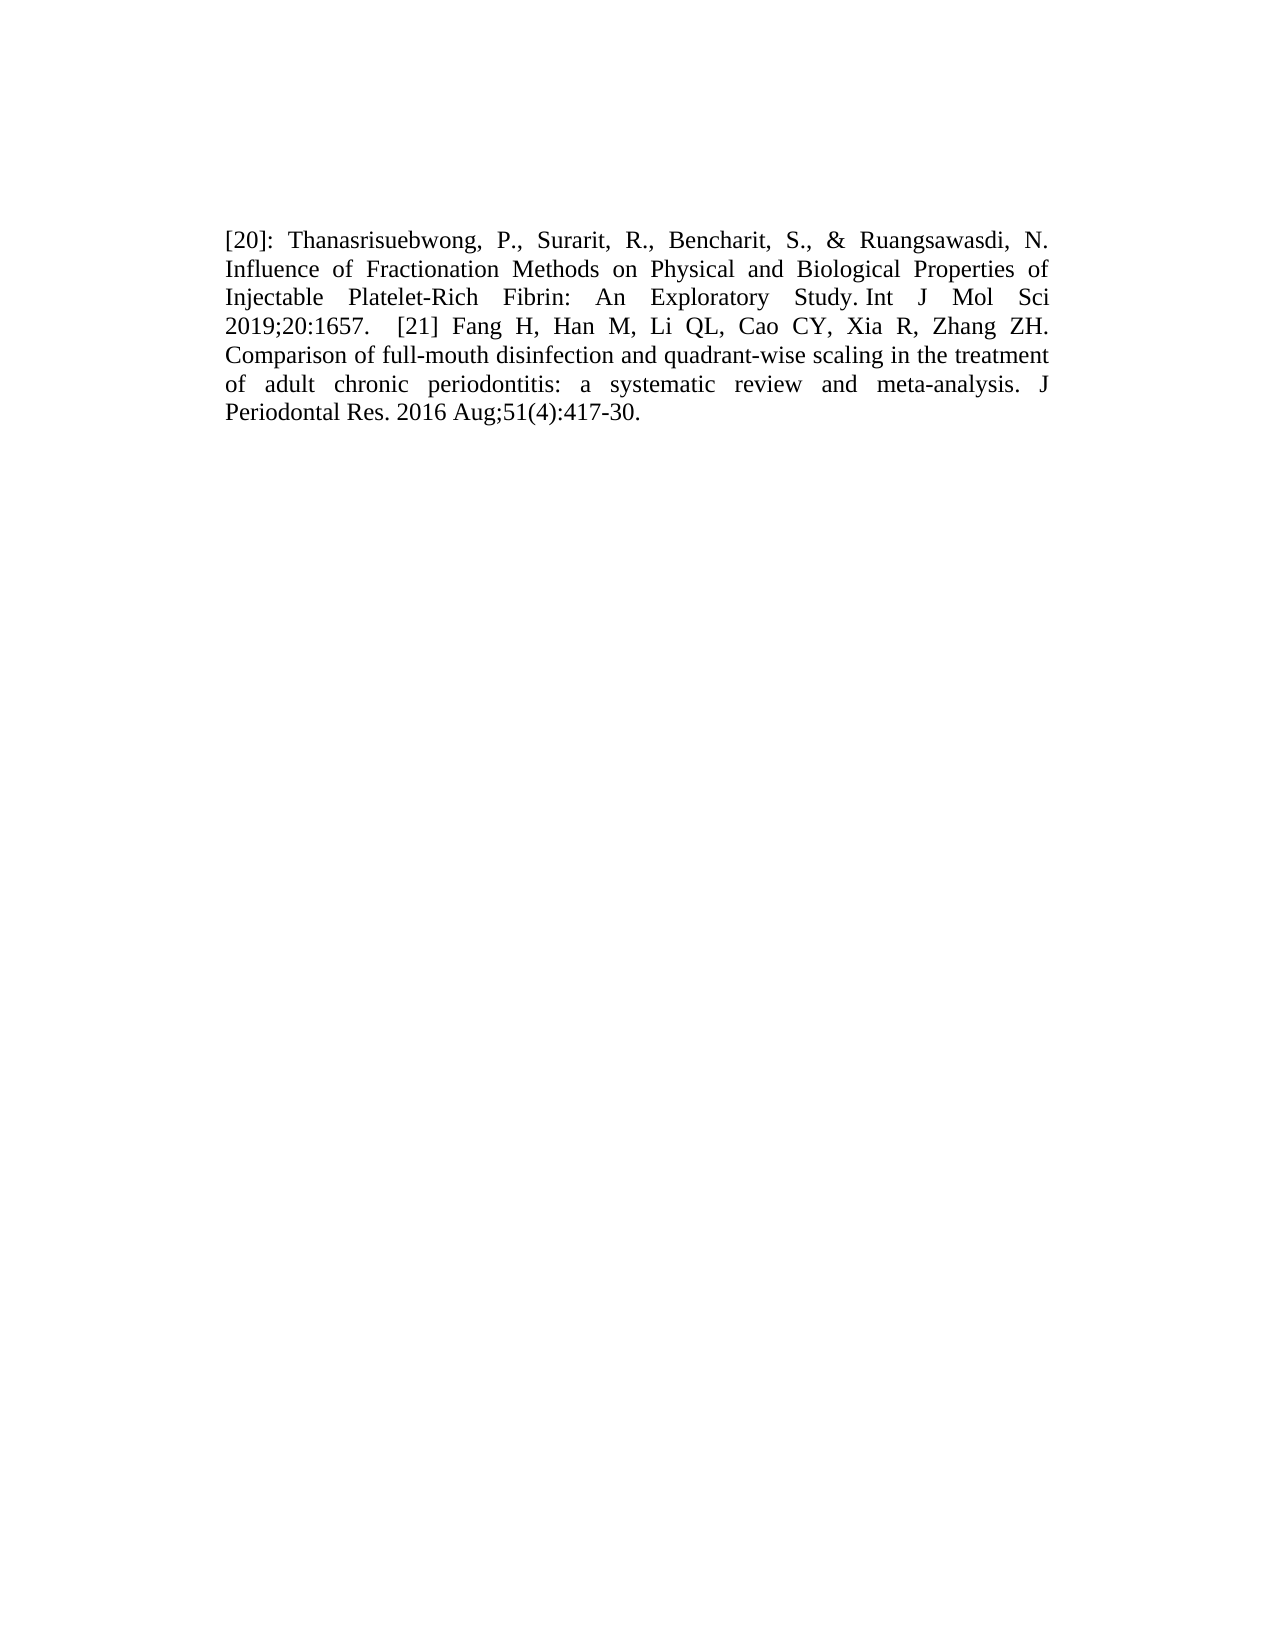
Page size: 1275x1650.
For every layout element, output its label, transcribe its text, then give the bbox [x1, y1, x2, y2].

text [20]: Thanasrisuebwong, P., Surarit, R., Bencharit, S., & Ruangsawasdi, N. Influence of Fractionation Methods on Physical and Biological Properties of Injectable Platelet-Rich Fibrin: An Exploratory Study. Int J Mol Sci 2019;20:1657. [21] Fang H, Han M, Li QL, Cao CY, Xia R, Zhang ZH. Comparison of full-mouth disinfection and quadrant-wise scaling in the treatment of adult chronic periodontitis: a systematic review and meta-analysis. J Periodontal Res. 2016 Aug;51(4):417-30. [225, 225, 1050, 426]
